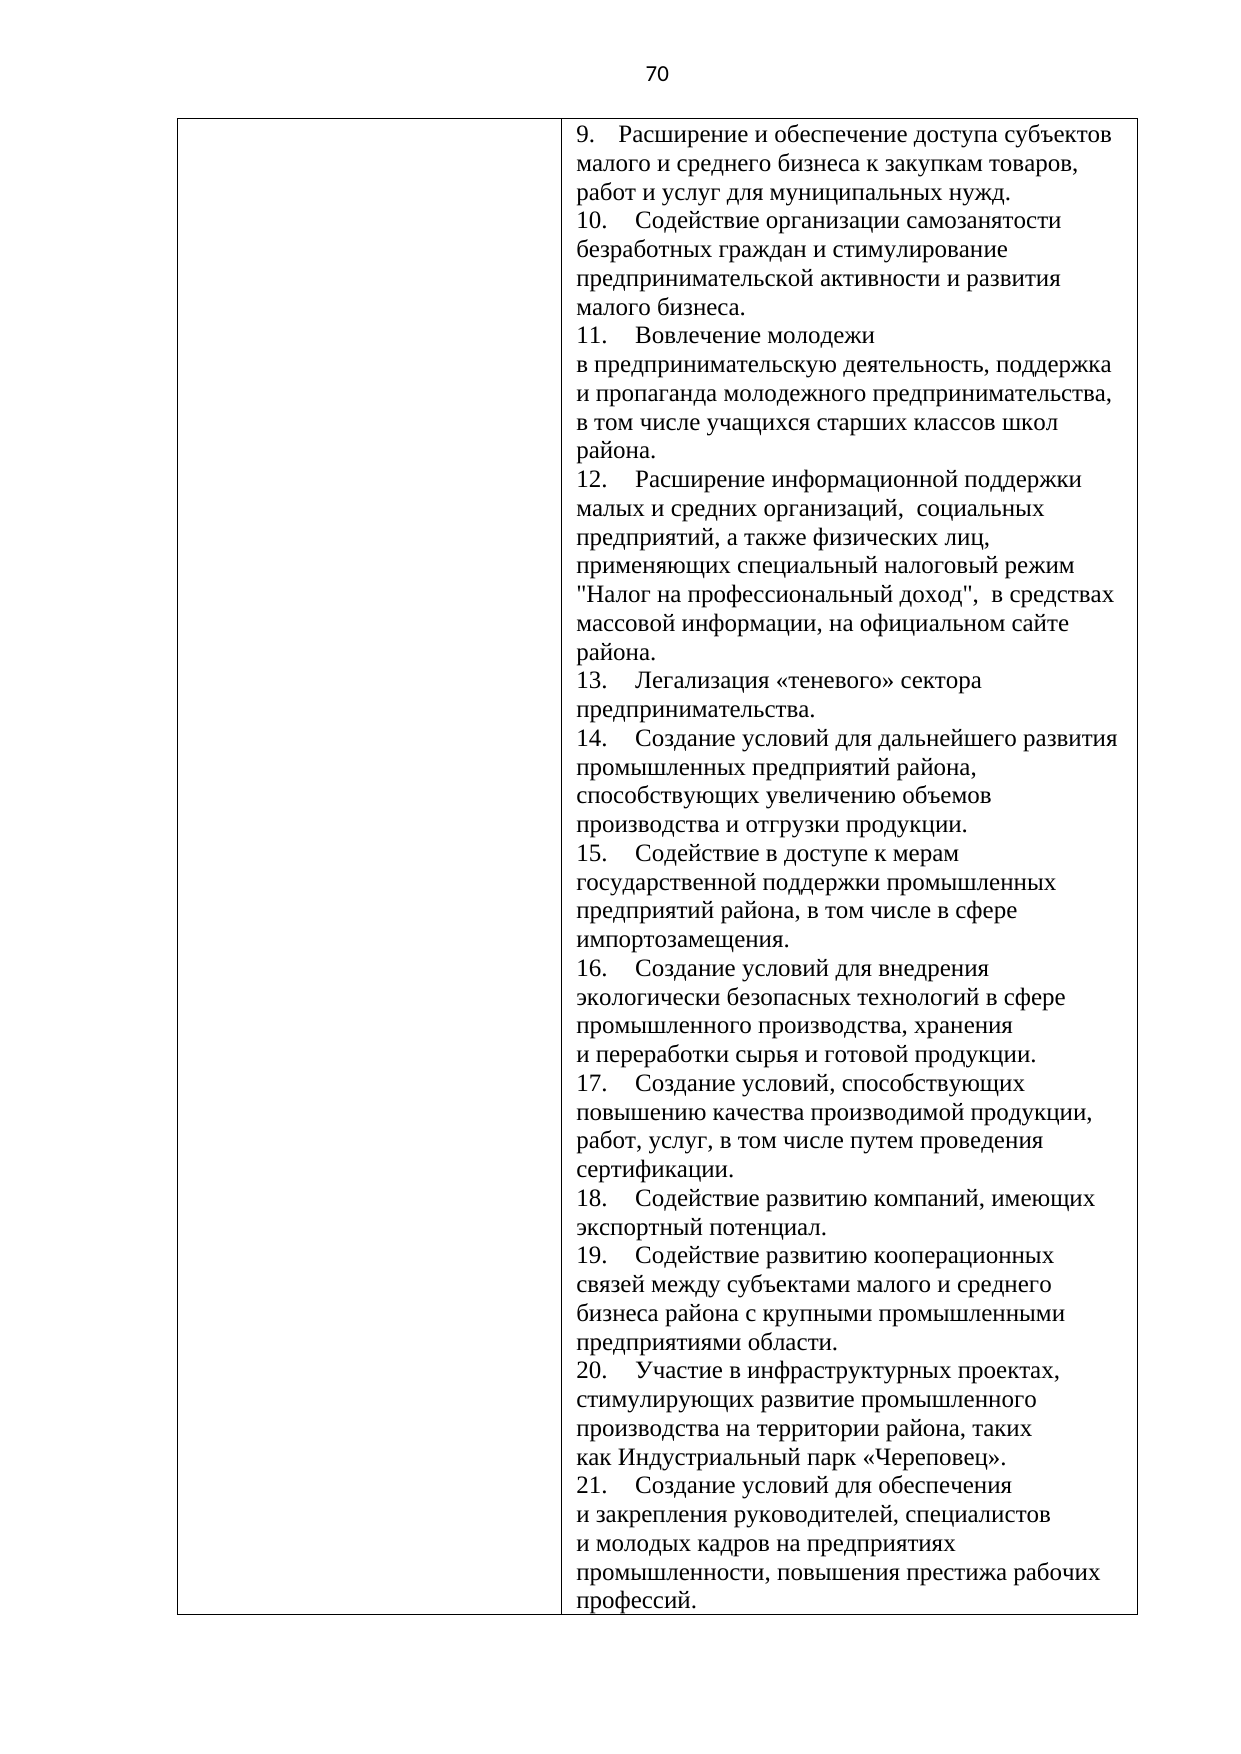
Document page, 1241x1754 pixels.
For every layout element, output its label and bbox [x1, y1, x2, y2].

table_cell [178, 119, 561, 1614]
table_cell [562, 119, 1137, 1614]
